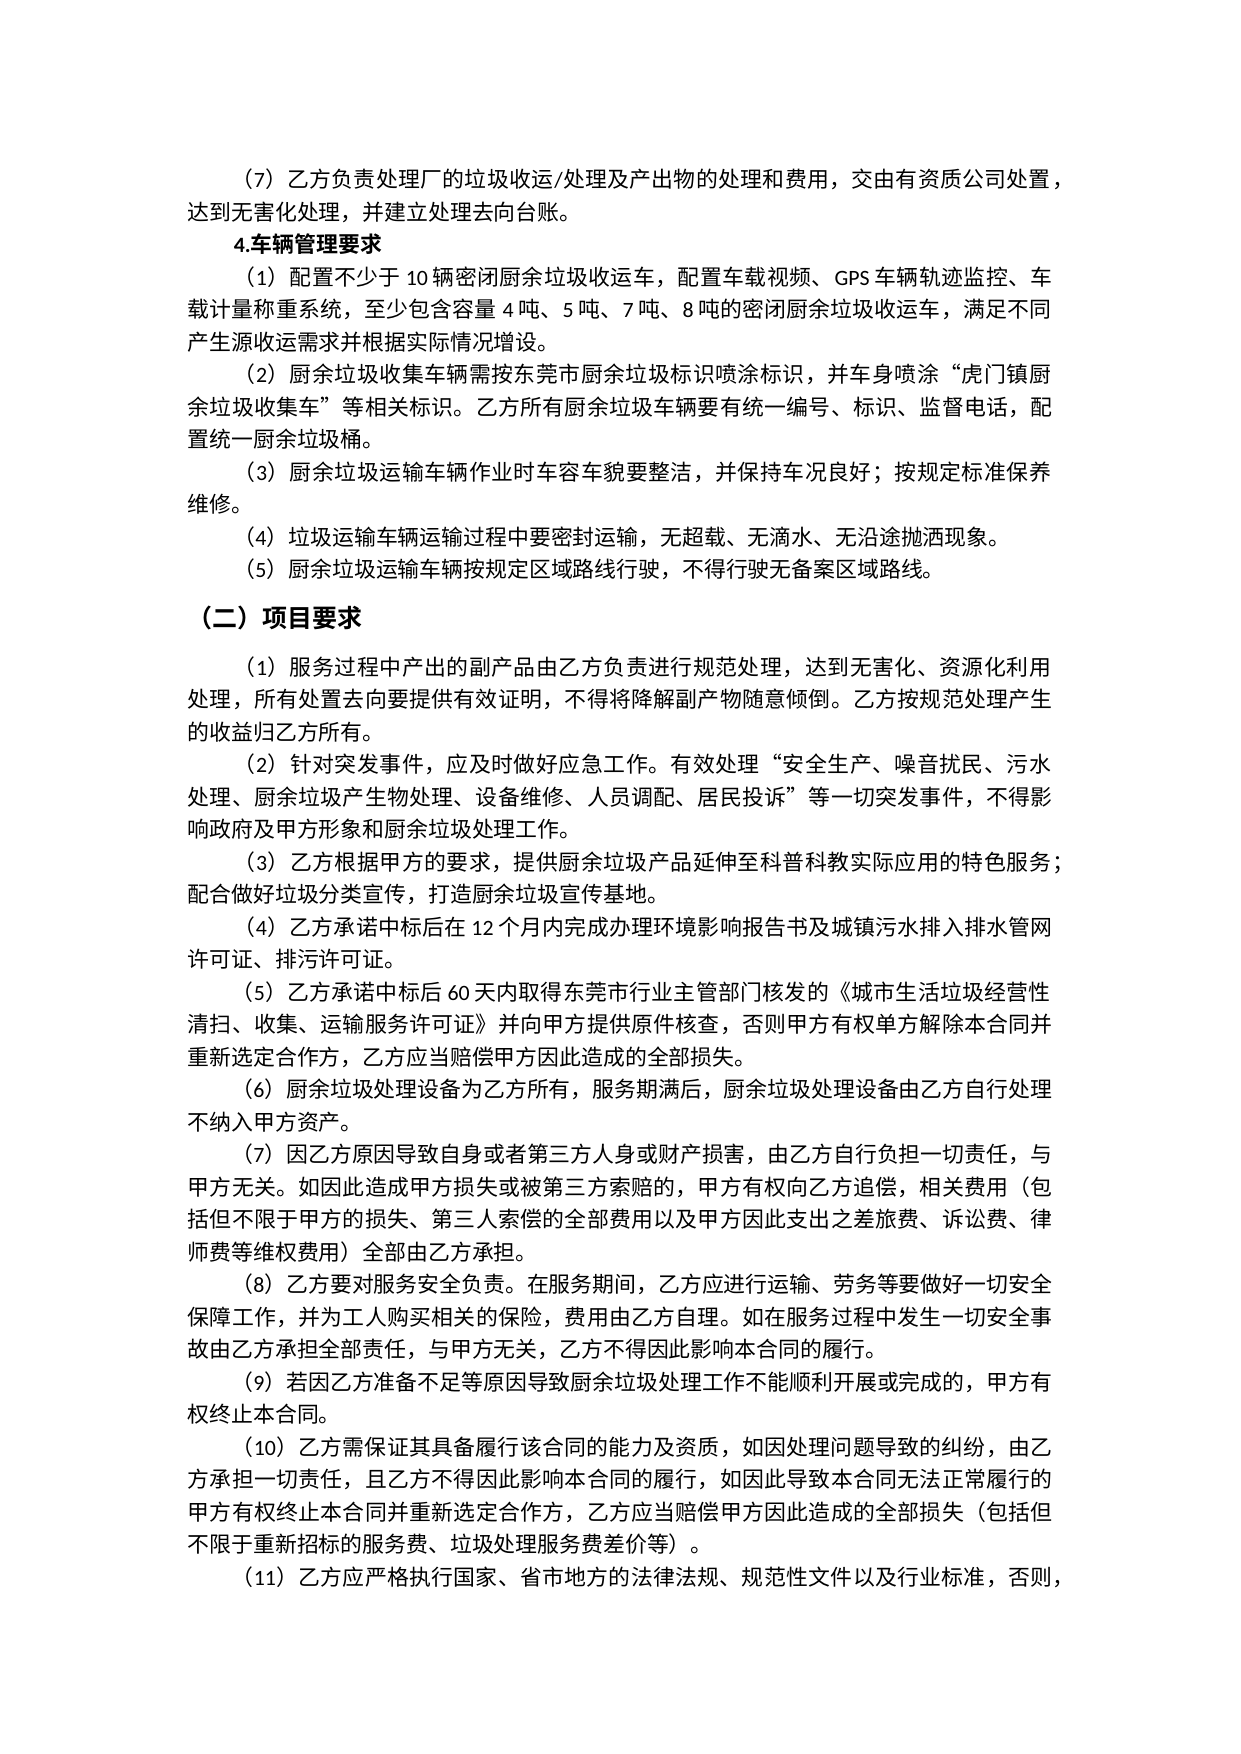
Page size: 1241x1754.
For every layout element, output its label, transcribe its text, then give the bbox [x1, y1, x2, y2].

text （4）垃圾运输车辆运输过程中要密封运输，无超载、无滴水、无沿途抛洒现象。 [187, 519, 1053, 552]
text （2）针对突发事件，应及时做好应急工作。有效处理“安全生产、噪音扰民、污水处理、厨余垃圾产生物处理、设备维修、人员调配、居民投诉”等一切突发事件，不得影响政府及甲方形象和厨余垃圾处理工作。 [187, 747, 1053, 844]
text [187, 1559, 1053, 1592]
text （5）厨余垃圾运输车辆按规定区域路线行驶，不得行驶无备案区域路线。 [187, 552, 1053, 584]
text （7）乙方负责处理厂的垃圾收运/处理及产出物的处理和费用，交由有资质公司处置，达到无害化处理，并建立处理去向台账。 [187, 162, 1053, 227]
text （8）乙方要对服务安全负责。在服务期间，乙方应进行运输、劳务等要做好一切安全保障工作，并为工人购买相关的保险，费用由乙方自理。如在服务过程中发生一切安全事故由乙方承担全部责任，与甲方无关，乙方不得因此影响本合同的履行。 [187, 1267, 1053, 1364]
text （1）配置不少于10辆密闭厨余垃圾收运车，配置车载视频、GPS车辆轨迹监控、车载计量称重系统，至少包含容量4吨、5吨、7吨、8吨的密闭厨余垃圾收运车，满足不同产生源收运需求并根据实际情况增设。 [187, 259, 1053, 357]
text （二）项目要求 [187, 584, 1053, 649]
text （6）厨余垃圾处理设备为乙方所有，服务期满后，厨余垃圾处理设备由乙方自行处理不纳入甲方资产。 [187, 1072, 1053, 1137]
text （3）乙方根据甲方的要求，提供厨余垃圾产品延伸至科普科教实际应用的特色服务；配合做好垃圾分类宣传，打造厨余垃圾宣传基地。 [187, 844, 1053, 909]
text （9）若因乙方准备不足等原因导致厨余垃圾处理工作不能顺利开展或完成的，甲方有权终止本合同。 [187, 1364, 1053, 1429]
text 4.车辆管理要求 [187, 227, 1053, 259]
text （10）乙方需保证其具备履行该合同的能力及资质，如因处理问题导致的纠纷，由乙方承担一切责任，且乙方不得因此影响本合同的履行，如因此导致本合同无法正常履行的，甲方有权终止本合同并重新选定合作方，乙方应当赔偿甲方因此造成的全部损失（包括但不限于重新招标的服务费、垃圾处理服务费差价等）。 [187, 1429, 1053, 1559]
text （5）乙方承诺中标后60天内取得东莞市行业主管部门核发的《城市生活垃圾经营性清扫、收集、运输服务许可证》并向甲方提供原件核查，否则甲方有权单方解除本合同并重新选定合作方，乙方应当赔偿甲方因此造成的全部损失。 [187, 974, 1053, 1072]
text （3）厨余垃圾运输车辆作业时车容车貌要整洁，并保持车况良好；按规定标准保养维修。 [187, 454, 1053, 519]
text （1）服务过程中产出的副产品由乙方负责进行规范处理，达到无害化、资源化利用处理，所有处置去向要提供有效证明，不得将降解副产物随意倾倒。乙方按规范处理产生的收益归乙方所有。 [187, 649, 1053, 747]
text （2）厨余垃圾收集车辆需按东莞市厨余垃圾标识喷涂标识，并车身喷涂“虎门镇厨余垃圾收集车”等相关标识。乙方所有厨余垃圾车辆要有统一编号、标识、监督电话，配置统一厨余垃圾桶。 [187, 357, 1053, 454]
text （4）乙方承诺中标后在12个月内完成办理环境影响报告书及城镇污水排入排水管网许可证、排污许可证。 [187, 909, 1053, 974]
text （7）因乙方原因导致自身或者第三方人身或财产损害，由乙方自行负担一切责任，与甲方无关。如因此造成甲方损失或被第三方索赔的，甲方有权向乙方追偿，相关费用（包括但不限于甲方的损失、第三人索偿的全部费用以及甲方因此支出之差旅费、诉讼费、律师费等维权费用）全部由乙方承担。 [187, 1137, 1053, 1267]
